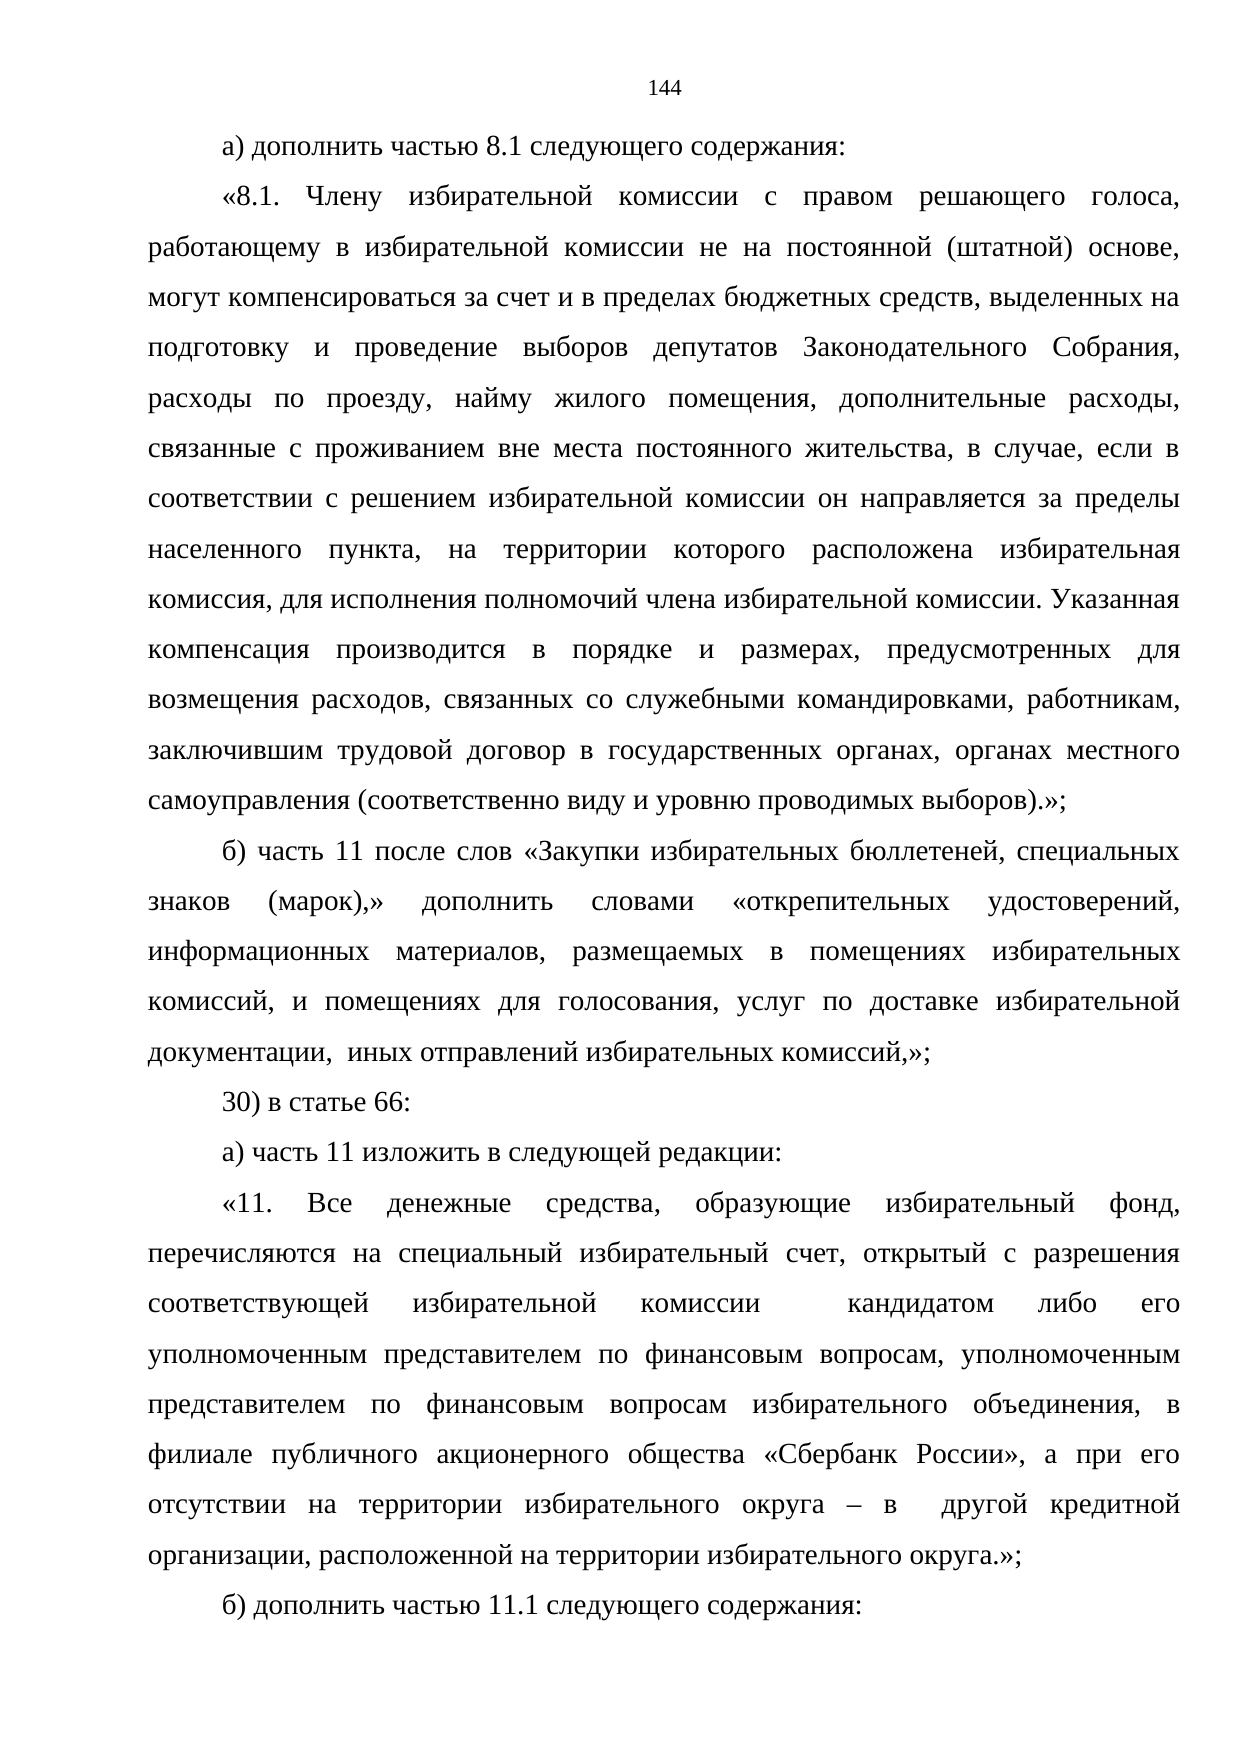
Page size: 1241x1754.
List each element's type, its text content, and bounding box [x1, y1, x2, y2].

text а) дополнить частью 8.1 следующего содержания: [148, 128, 1181, 162]
text «11. Все денежные средства, образующие избирательный фонд, перечисляются на специальный избирательный счет, открытый с разрешения соответствующей избирательной комиссии кандидатом либо его уполномоченным представителем по финансовым вопросам, уполномоченным представителем по финансовым вопросам избирательного объединения, в филиале публичного акционерного общества «Сбербанк России», а при его отсутствии на территории избирательного округа – в другой кредитной организации, расположенной на территории избирательного округа.»; [148, 1185, 1181, 1571]
text б) дополнить частью 11.1 следующего содержания: [148, 1587, 1181, 1621]
text а) часть 11 изложить в следующей редакции: [148, 1134, 1181, 1168]
text «8.1. Члену избирательной комиссии с правом решающего голоса, работающему в избирательной комиссии не на постоянной (штатной) основе, могут компенсироваться за счет и в пределах бюджетных средств, выделенных на подготовку и проведение выборов депутатов Законодательного Собрания, расходы по проезду, найму жилого помещения, дополнительные расходы, связанные с проживанием вне места постоянного жительства, в случае, если в соответствии с решением избирательной комиссии он направляется за пределы населенного пункта, на территории которого расположена избирательная комиссия, для исполнения полномочий члена избирательной комиссии. Указанная компенсация производится в порядке и размерах, предусмотренных для возмещения расходов, связанных со служебными командировками, работникам, заключившим трудовой договор в государственных органах, органах местного самоуправления (соответственно виду и уровню проводимых выборов).»; [148, 178, 1181, 816]
text 30) в статье 66: [148, 1084, 1181, 1118]
text б) часть 11 после слов «Закупки избирательных бюллетеней, специальных знаков (марок),» дополнить словами «открепительных удостоверений, информационных материалов, размещаемых в помещениях избирательных комиссий, и помещениях для голосования, услуг по доставке избирательной документации, иных отправлений избирательных комиссий,»; [148, 833, 1181, 1067]
